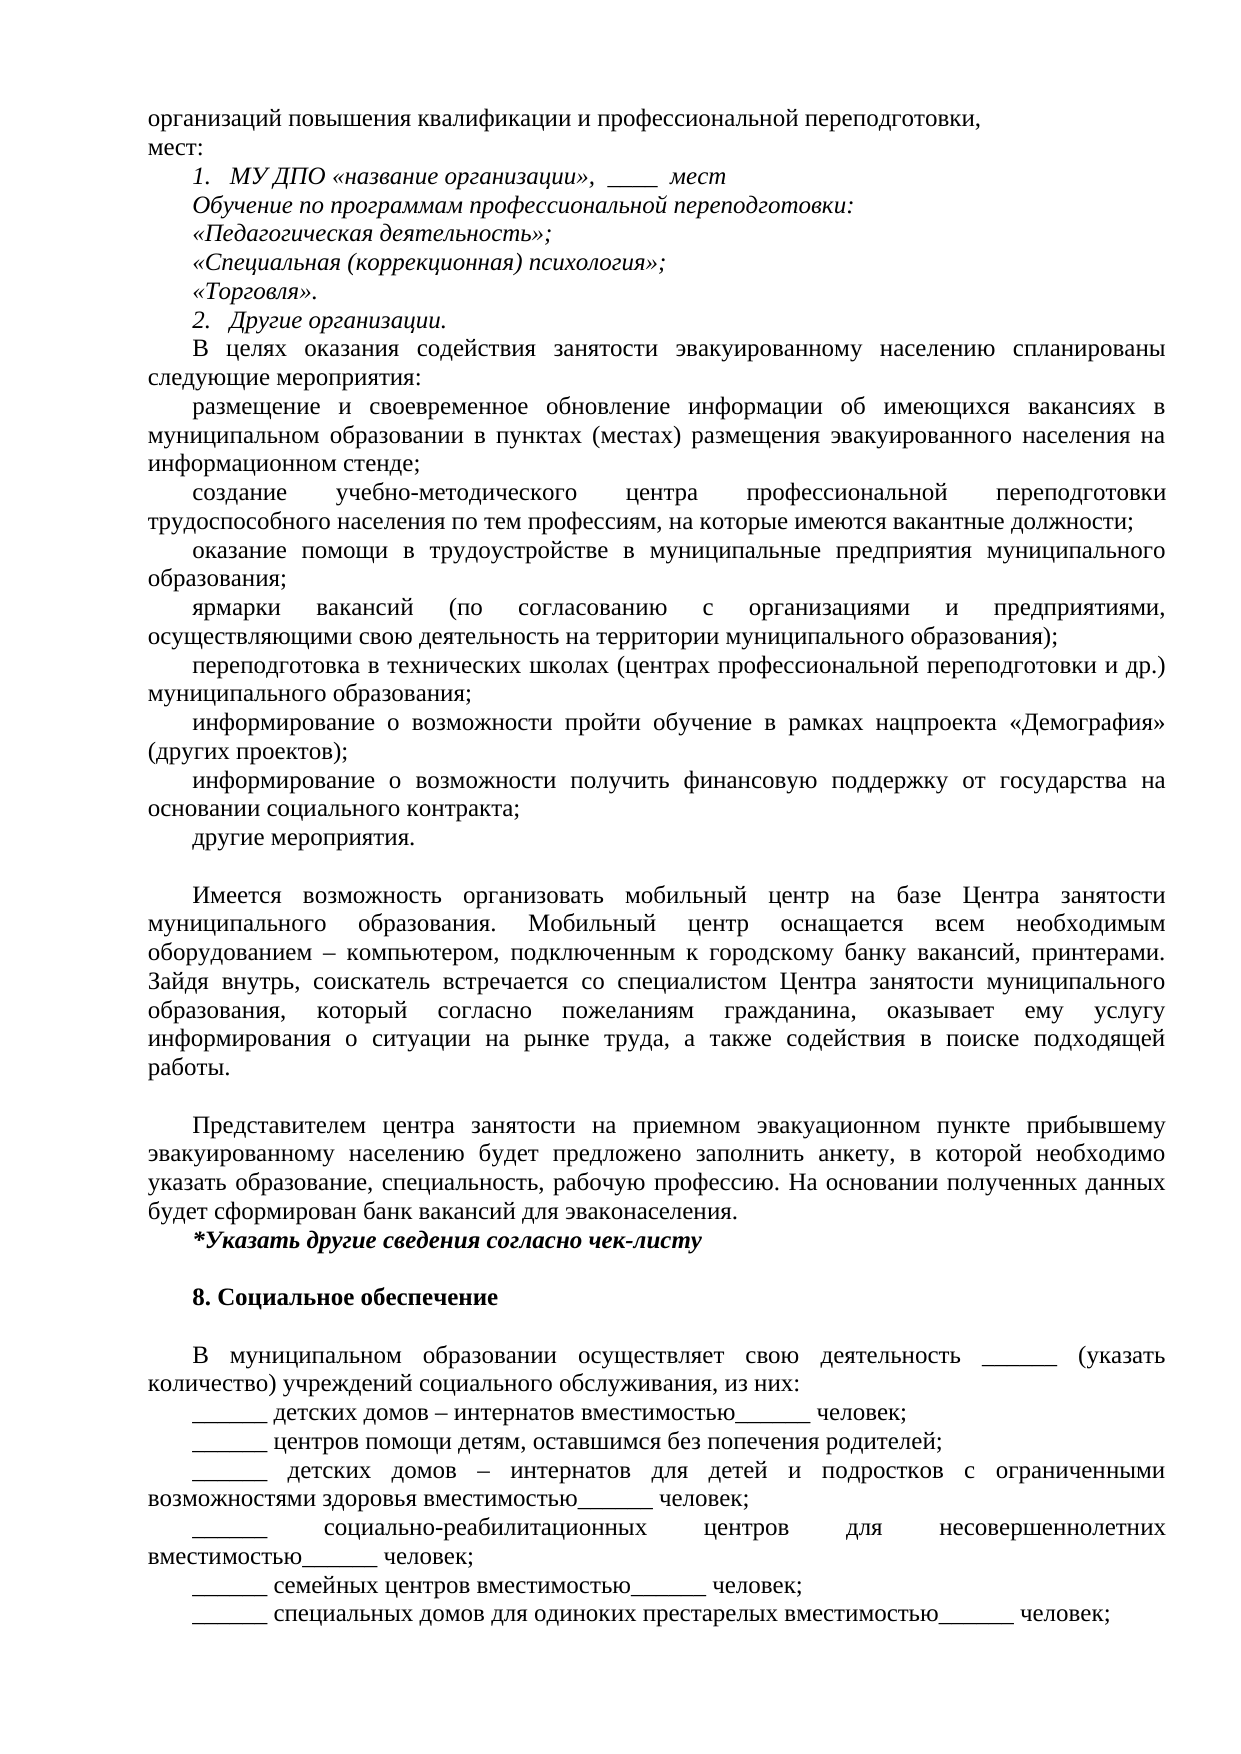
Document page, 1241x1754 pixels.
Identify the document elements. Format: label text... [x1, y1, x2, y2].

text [148, 103, 1167, 132]
text «Специальная (коррекционная) психология»; [148, 247, 1167, 276]
text мест: [148, 132, 1167, 161]
list В целях оказания содействия занятости эвакуированному населению спланированы следующие мероприятия: [148, 333, 1167, 391]
list Другие организации. [192, 305, 1167, 333]
text Представителем центра занятости на приемном эвакуационном пункте прибывшему эвакуированному населению будет предложено заполнить анкету, в которой необходимо указать образование, специальность, рабочую профессию. На основании полученных данных будет сформирован банк вакансий для эваконаселения. [148, 1110, 1167, 1225]
text «Педагогическая деятельность»; [148, 218, 1167, 247]
text ______ детских домов – интернатов для детей и подростков с ограниченными возможностями здоровья вместимостью______ человек; [148, 1455, 1167, 1512]
text ______ центров помощи детям, оставшимся без попечения родителей; [148, 1426, 1167, 1455]
list информирование о возможности пройти обучение в рамках нацпроекта «Демография» (других проектов); [148, 707, 1167, 765]
list переподготовка в технических школах (центрах профессиональной переподготовки и др.) муниципального образования; [148, 650, 1167, 707]
text 8. Социальное обеспечение [148, 1282, 1167, 1311]
list ярмарки вакансий (по согласованию с организациями и предприятиями, осуществляющими свою деятельность на территории муниципального образования); [148, 592, 1167, 650]
text *Указать другие сведения согласно чек-листу [118, 1225, 1167, 1253]
list оказание помощи в трудоустройстве в муниципальные предприятия муниципального образования; [148, 535, 1167, 592]
text ______ специальных домов для одиноких престарелых вместимостью______ человек; [148, 1598, 1167, 1627]
list другие мероприятия. [148, 822, 1167, 851]
text Обучение по программам профессиональной переподготовки: [148, 190, 1167, 218]
text ______ семейных центров вместимостью______ человек; [148, 1570, 1167, 1598]
text ______ социально-реабилитационных центров для несовершеннолетних вместимостью______ человек; [148, 1512, 1167, 1570]
list размещение и своевременное обновление информации об имеющихся вакансиях в муниципальном образовании в пунктах (местах) размещения эвакуированного населения на информационном стенде; [148, 391, 1167, 477]
text В муниципальном образовании осуществляет свою деятельность ______ (указать количество) учреждений социального обслуживания, из них: [148, 1340, 1167, 1397]
list информирование о возможности получить финансовую поддержку от государства на основании социального контракта; [148, 765, 1167, 822]
text «Торговля». [148, 276, 1167, 305]
text Имеется возможность организовать мобильный центр на базе Центра занятости муниципального образования. Мобильный центр оснащается всем необходимым оборудованием – компьютером, подключенным к городскому банку вакансий, принтерами. Зайдя внутрь, соискатель встречается со специалистом Центра занятости муниципального образования, который согласно пожеланиям гражданина, оказывает ему услугу информирования о ситуации на рынке труда, а также содействия в поиске подходящей работы. [148, 880, 1167, 1081]
text ______ детских домов – интернатов вместимостью______ человек; [148, 1397, 1167, 1426]
list МУ ДПО «название организации», ____ мест [192, 161, 1167, 190]
list создание учебно-методического центра профессиональной переподготовки трудоспособного населения по тем профессиям, на которые имеются вакантные должности; [148, 477, 1167, 535]
